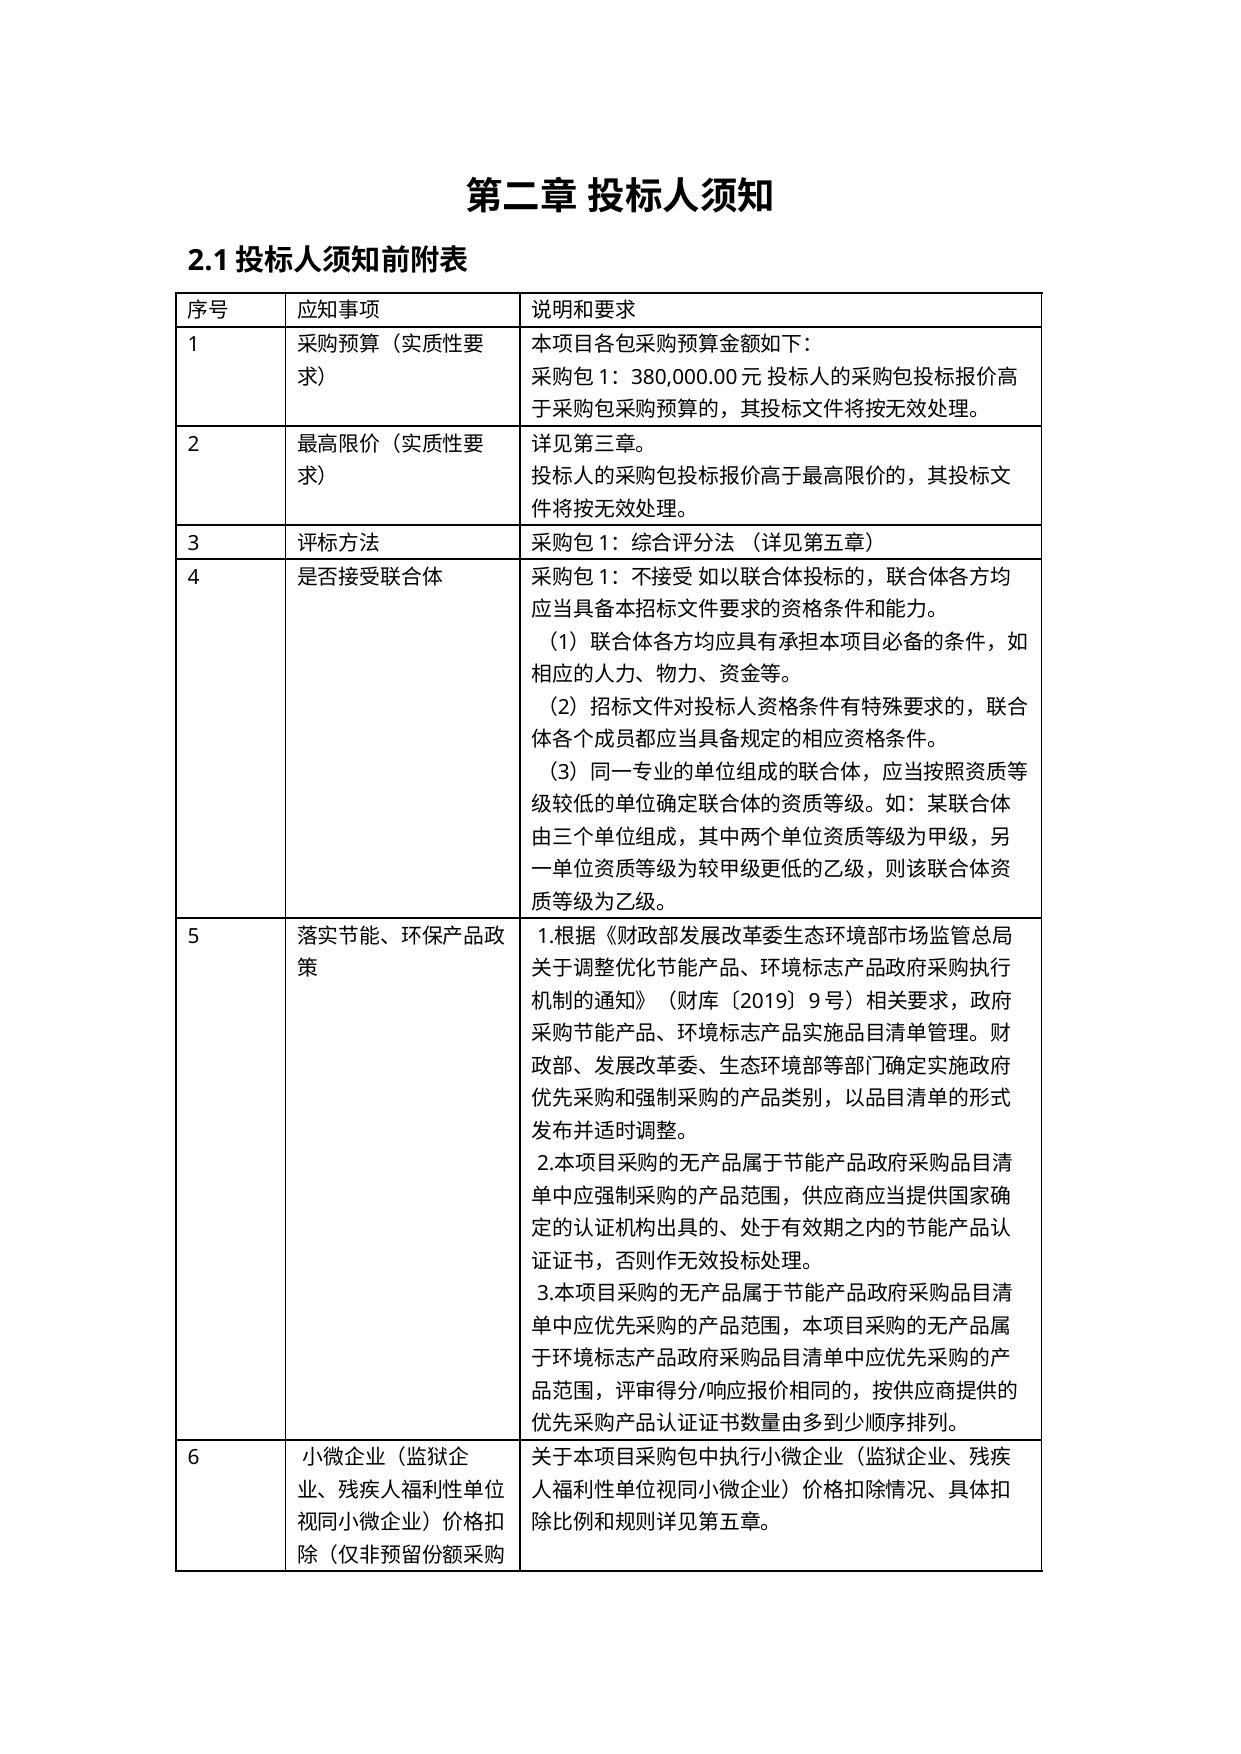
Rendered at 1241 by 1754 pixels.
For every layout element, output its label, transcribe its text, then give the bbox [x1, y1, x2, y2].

table_cell 5 [177, 919, 285, 1439]
table_header 序号 [177, 294, 285, 326]
table_cell 落实节能、环保产品政策 [286, 919, 519, 1439]
table_cell 1 [177, 328, 285, 425]
table_cell 是否接受联合体 [286, 560, 519, 917]
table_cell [286, 1441, 519, 1570]
table_cell 最高限价（实质性要求） [286, 427, 519, 524]
table_cell 本项目各包采购预算金额如下： 采购包1：380,000.00元 投标人的采购包投标报价高于采购包采购预算的，其投标文件将按无效处理。 [521, 328, 1041, 425]
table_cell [521, 1441, 1041, 1570]
text 第二章 投标人须知 [187, 162, 1053, 227]
table_cell 采购包1：综合评分法 （详见第五章） [521, 526, 1041, 558]
text 2.1投标人须知前附表 [187, 227, 1053, 292]
table_cell 4 [177, 560, 285, 917]
table_cell 1.根据《财政部发展改革委生态环境部市场监管总局关于调整优化节能产品、环境标志产品政府采购执行机制的通知》（财库〔2019〕9号）相关要求，政府采购节能产品、环境标志产品实施品目清单管理。财政部、发展改革委、生态环境部等部门确定实施政府优先采购和强制采购的产品类别，以品目清单的形式发布并适时调整。 2.本项目采购的无产品属于节能产品政府采购品目清单中应强制采购的产品范围，供应商应当提供国家确定的认证机构出具的、处于有效期之内的节能产品认证证书，否则作无效投标处理。 3.本项目采购的无产品属于节能产品政府采购品目清单中应优先采购的产品范围，本项目采购的无产品属于环境标志产品政府采购品目清单中应优先采购的产品范围，评审得分/响应报价相同的，按供应商提供的优先采购产品认证证书数量由多到少顺序排列。 [521, 919, 1041, 1439]
table_cell 2 [177, 427, 285, 524]
table_cell 3 [177, 526, 285, 558]
table_header 说明和要求 [521, 294, 1041, 326]
table_cell 评标方法 [286, 526, 519, 558]
table_cell 6 [177, 1441, 285, 1570]
table_cell 采购预算（实质性要求） [286, 328, 519, 425]
table_cell 详见第三章。 投标人的采购包投标报价高于最高限价的，其投标文件将按无效处理。 [521, 427, 1041, 524]
table_header 应知事项 [286, 294, 519, 326]
table_cell 采购包1：不接受 如以联合体投标的，联合体各方均应当具备本招标文件要求的资格条件和能力。 （1）联合体各方均应具有承担本项目必备的条件，如相应的人力、物力、资金等。 （2）招标文件对投标人资格条件有特殊要求的，联合体各个成员都应当具备规定的相应资格条件。 （3）同一专业的单位组成的联合体，应当按照资质等级较低的单位确定联合体的资质等级。如：某联合体由三个单位组成，其中两个单位资质等级为甲级，另一单位资质等级为较甲级更低的乙级，则该联合体资质等级为乙级。 [521, 560, 1041, 917]
